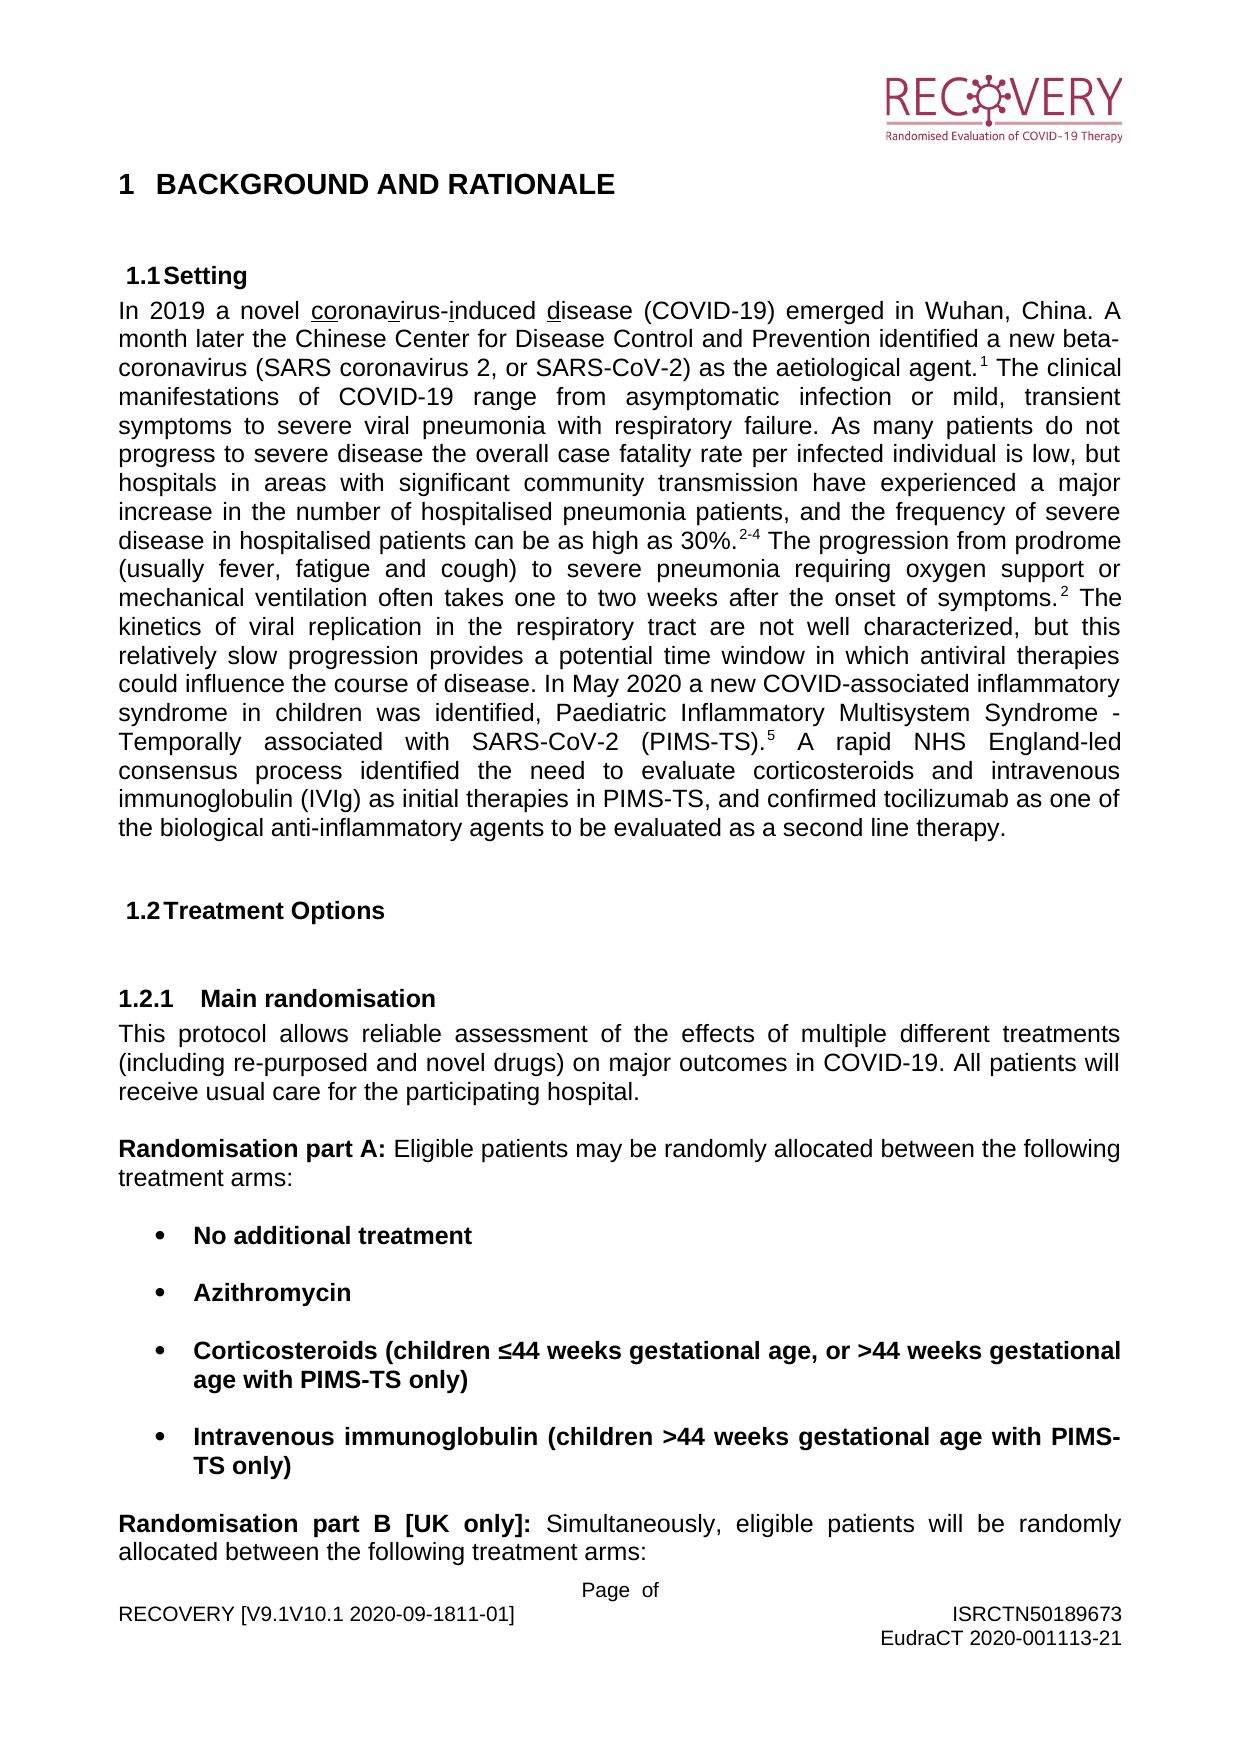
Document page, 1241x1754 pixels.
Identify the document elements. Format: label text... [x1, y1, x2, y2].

text Randomisation part B [UK only]: Simultaneously, eligible patients will be randomly allocated between the following treatment arms [118, 1509, 1122, 1566]
list No additional treatment [156, 1221, 1122, 1249]
subtitle Setting [126, 261, 1122, 289]
picture [886, 75, 1123, 143]
list Corticosteroids (children ≤44 weeks gestational age, or >44 weeks gestational age with PIMS-TS only [156, 1336, 1122, 1393]
subtitle Main randomisation [118, 984, 1122, 1013]
subtitle Treatment Options [126, 896, 1122, 924]
list Intravenous immunoglobulin (children >44 weeks gestational age with PIMS-TS only [156, 1422, 1122, 1480]
text This protocol allows reliable assessment of the effects of multiple different treatments (including re-purposed and novel drugs) on major outcomes in COVID-19. All patients will receive usual care for the participating hospital. [118, 1019, 1122, 1106]
subtitle BACKGROUND AND RATIONALE [118, 167, 1122, 201]
text Randomisation part A: Eligible patients may be randomly allocated between the following treatment arms [118, 1134, 1122, 1192]
text In 2019 a novel coronavirus-induced disease (COVID-19) emerged in Wuhan, China. A month later the Chinese Center for Disease Control and Prevention identified a new beta-coronavirus (SARS coronavirus 2, or SARS-CoV-2) as the aetiological agent.1 The clinical manifestations of COVID-19 range from asymptomatic infection or mild, transient symptoms to severe viral pneumonia with respiratory failure. As many patients do not progress to severe disease the overall case fatality rate per infected individual is low, but hospitals in areas with significant community transmission have experienced a major increase in the number of hospitalised pneumonia patients, and the frequency of severe disease in hospitalised patients can be as high as 30%.2-4 The progression from prodrome (usually fever, fatigue and cough) to severe pneumonia requiring oxygen support or mechanical ventilation often takes one to two weeks after the onset of symptoms.2 The kinetics of viral replication in the respiratory tract are not well characterized, but this relatively slow progression provides a potential time window in which antiviral therapies could influence the course of disease. In May 2020 a new COVID-associated inflammatory syndrome in children was identified, Paediatric Inflammatory Multisystem Syndrome - Temporally associated with SARS-CoV-2 (PIMS-TS).5 A rapid NHS England-led consensus process identified the need to evaluate corticosteroids and intravenous immunoglobulin (IVIg) as initial therapies in PIMS-TS, and confirmed tocilizumab as one of the biological anti-inflammatory agents to be evaluated as a second line therapy. [118, 296, 1122, 842]
